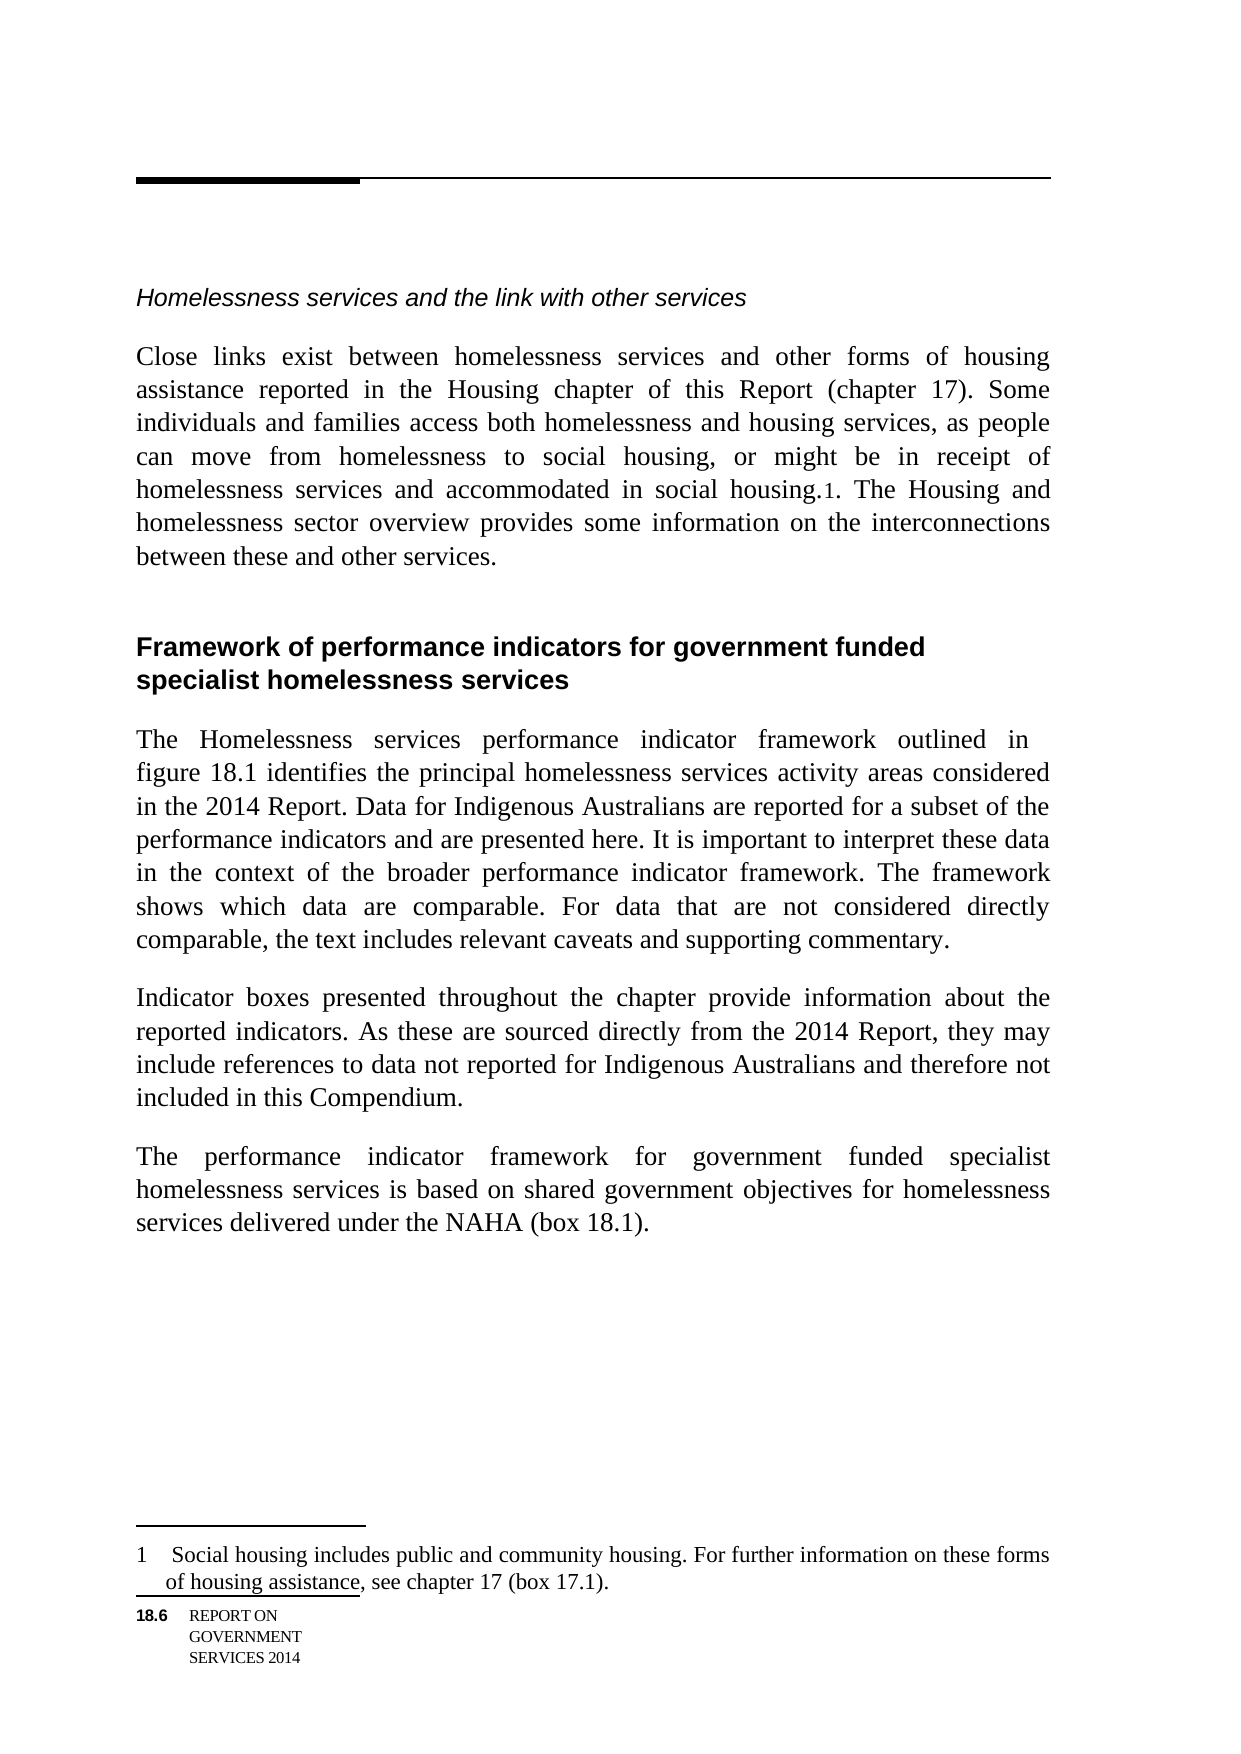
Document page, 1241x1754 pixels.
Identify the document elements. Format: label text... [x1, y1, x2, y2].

text Framework of performance indicators for government funded specialist homelessness services [136, 629, 1051, 696]
text Indicator boxes presented throughout the chapter provide information about the reported indicators. As these are sourced directly from the 2014 Report, they may include references to data not reported for Indigenous Australians and therefore not included in this Compendium. [136, 979, 1051, 1113]
text The performance indicator framework for government funded specialist homelessness services is based on shared government objectives for homelessness services delivered under the NAHA (box 18.1). [136, 1138, 1051, 1238]
text The Homelessness services performance indicator framework outlined in figure 18.1 identifies the principal homelessness services activity areas considered in the 2014 Report. Data for Indigenous Australians are reported for a subset of the performance indicators and are presented here. It is important to interpret these data in the context of the broader performance indicator framework. The framework shows which data are comparable. For data that are not considered directly comparable, the text includes relevant caveats and supporting commentary. [136, 721, 1051, 954]
text Close links exist between homelessness services and other forms of housing assistance reported in the Housing chapter of this Report (chapter 17). Some individuals and families access both homelessness and housing services, as people can move from homelessness to social housing, or might be in receipt of homelessness services and accommodated in social housing.. The Housing and homelessness sector overview provides some information on the interconnections between these and other services. [136, 338, 1051, 571]
text Homelessness services and the link with other services [136, 279, 1051, 313]
